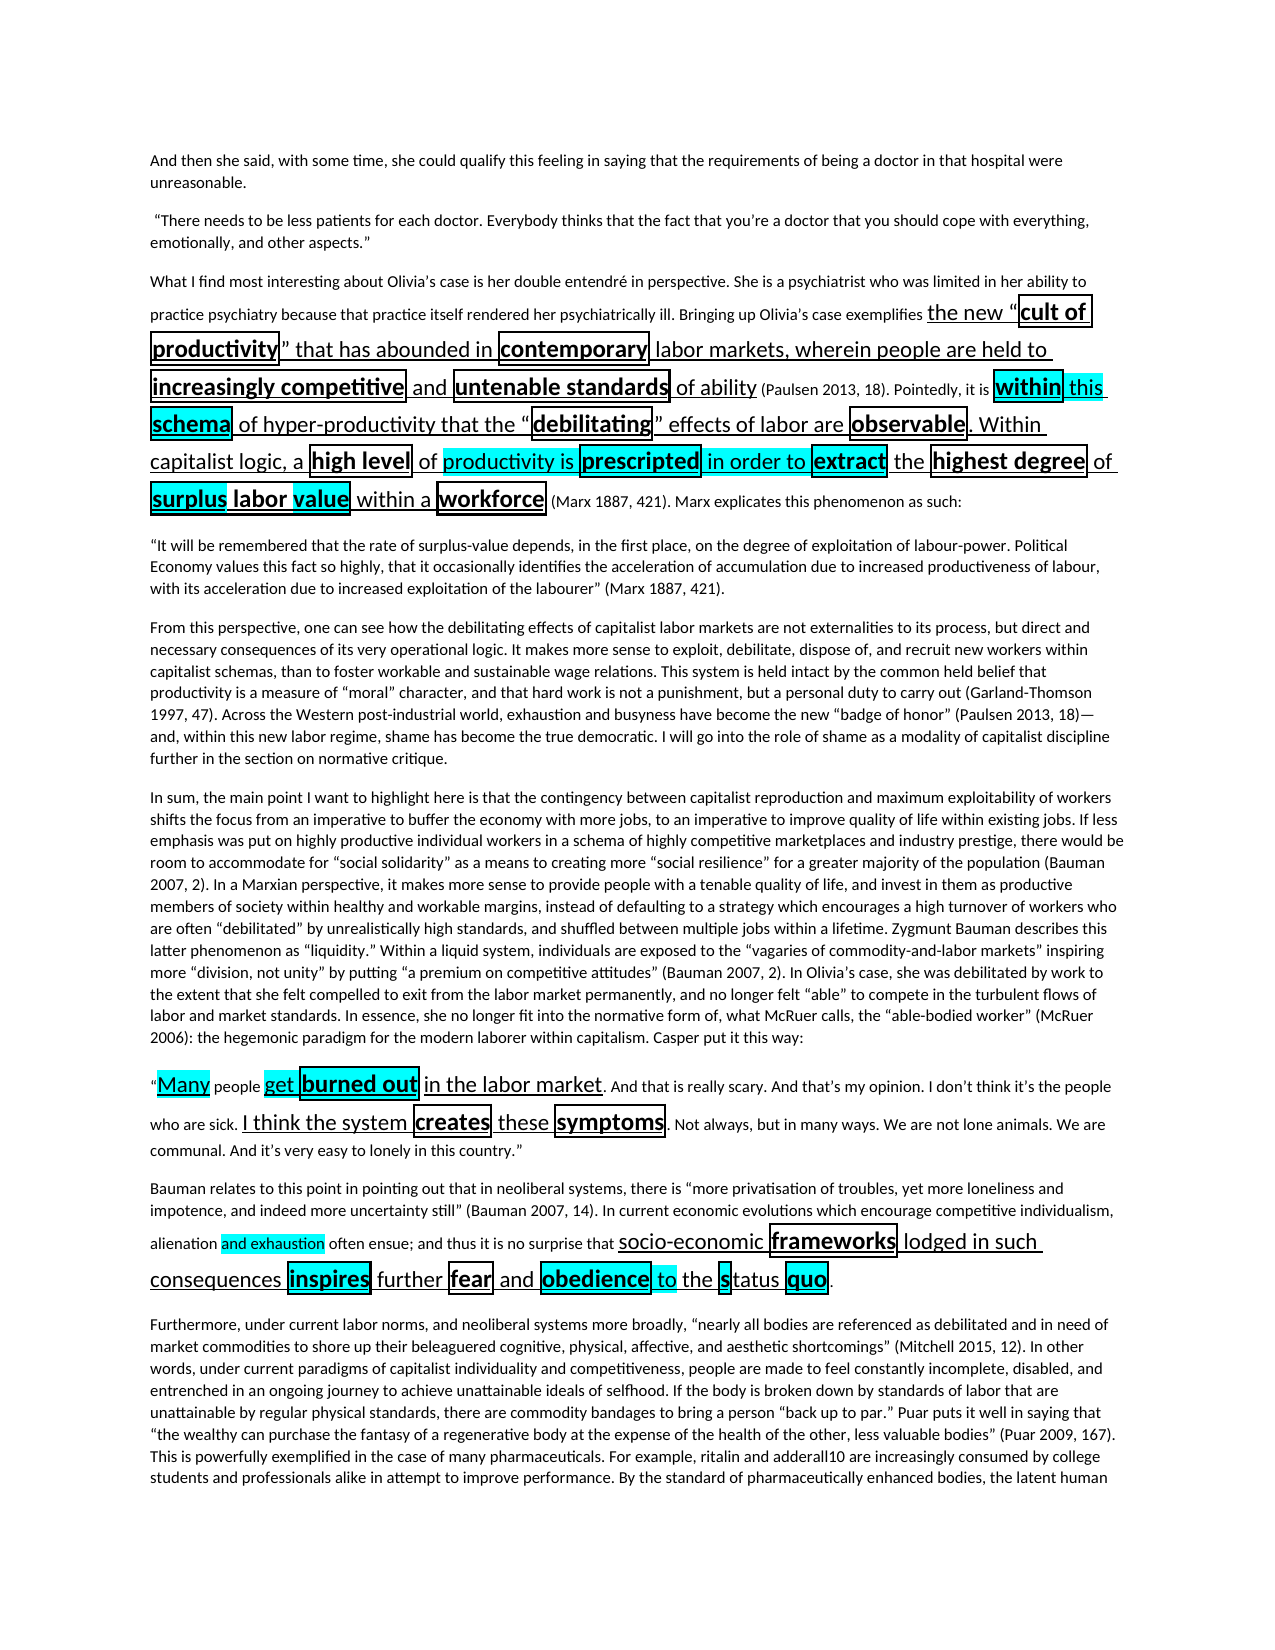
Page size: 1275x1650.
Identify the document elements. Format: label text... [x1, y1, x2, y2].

text “It will be remembered that the rate of surplus-value depends, in the first place, on the degree of exploitation of labour-power. Political Economy values this fact so highly, that it occasionally identifies the acceleration of accumulation due to increased productiveness of labour, with its acceleration due to increased exploitation of the labourer” (Marx 1887, 421). [150, 535, 1125, 599]
text From this perspective, one can see how the debilitating effects of capitalist labor markets are not externalities to its process, but direct and necessary consequences of its very operational logic. It makes more sense to exploit, debilitate, dispose of, and recruit new workers within capitalist schemas, than to foster workable and sustainable wage relations. This system is held intact by the common held belief that productivity is a measure of “moral” character, and that hard work is not a punishment, but a personal duty to carry out (Garland-Thomson 1997, 47). Across the Western post-industrial world, exhaustion and busyness have become the new “badge of honor” (Paulsen 2013, 18)—and, within this new labor regime, shame has become the true democratic. I will go into the role of shame as a modality of capitalist discipline further in the section on normative critique. [150, 617, 1125, 769]
text “Many people get burned out in the labor market. And that is really scary. And that’s my opinion. I don’t think it’s the people who are sick. I think the system creates these symptoms. Not always, but in many ways. We are not lone animals. We are communal. And it’s very easy to lonely in this country.” [150, 1066, 1125, 1160]
text Bauman relates to this point in pointing out that in neoliberal systems, there is “more privatisation of troubles, yet more loneliness and impotence, and indeed more uncertainty still” (Bauman 2007, 14). In current economic evolutions which encourage competitive individualism, alienation and exhaustion often ensue; and thus it is no surprise that socio-economic frameworks lodged in such consequences inspires further fear and obedience to the status quo. [150, 1178, 1125, 1295]
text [150, 1315, 1125, 1488]
text “There needs to be less patients for each doctor. Everybody thinks that the fact that you’re a doctor that you should cope with everything, emotionally, and other aspects.” [150, 210, 1125, 253]
text In sum, the main point I want to highlight here is that the contingency between capitalist reproduction and maximum exploitability of workers shifts the focus from an imperative to buffer the economy with more jobs, to an imperative to improve quality of life within existing jobs. If less emphasis was put on highly productive individual workers in a schema of highly competitive marketplaces and industry prestige, there would be room to accommodate for “social solidarity” as a means to creating more “social resilience” for a greater majority of the population (Bauman 2007, 2). In a Marxian perspective, it makes more sense to provide people with a tenable quality of life, and invest in them as productive members of society within healthy and workable margins, instead of defaulting to a strategy which encourages a high turnover of workers who are often “debilitated” by unrealistically high standards, and shuffled between multiple jobs within a lifetime. Zygmunt Bauman describes this latter phenomenon as “liquidity.” Within a liquid system, individuals are exposed to the “vagaries of commodity-and-labor markets” inspiring more “division, not unity” by putting “a premium on competitive attitudes” (Bauman 2007, 2). In Olivia’s case, she was debilitated by work to the extent that she felt compelled to exit from the labor market permanently, and no longer felt “able” to compete in the turbulent flows of labor and market standards. In essence, she no longer fit into the normative form of, what McRuer calls, the “able-bodied worker” (McRuer 2006): the hegemonic paradigm for the modern laborer within capitalism. Casper put it this way: [150, 787, 1125, 1048]
text And then she said, with some time, she could qualify this feeling in saying that the requirements of being a doctor in that hospital were unreasonable. [150, 150, 1125, 192]
text What I find most interesting about Olivia’s case is her double entendré in perspective. She is a psychiatrist who was limited in her ability to practice psychiatry because that practice itself rendered her psychiatrically ill. Bringing up Olivia’s case exemplifies the new “cult of productivity” that has abounded in contemporary labor markets, wherein people are held to increasingly competitive and untenable standards of ability (Paulsen 2013, 18). Pointedly, it is within this schema of hyper-productivity that the “debilitating” effects of labor are observable. Within capitalist logic, a high level of productivity is prescripted in order to extract the highest degree of surplus labor value within a workforce (Marx 1887, 421). Marx explicates this phenomenon as such: [150, 271, 1125, 516]
